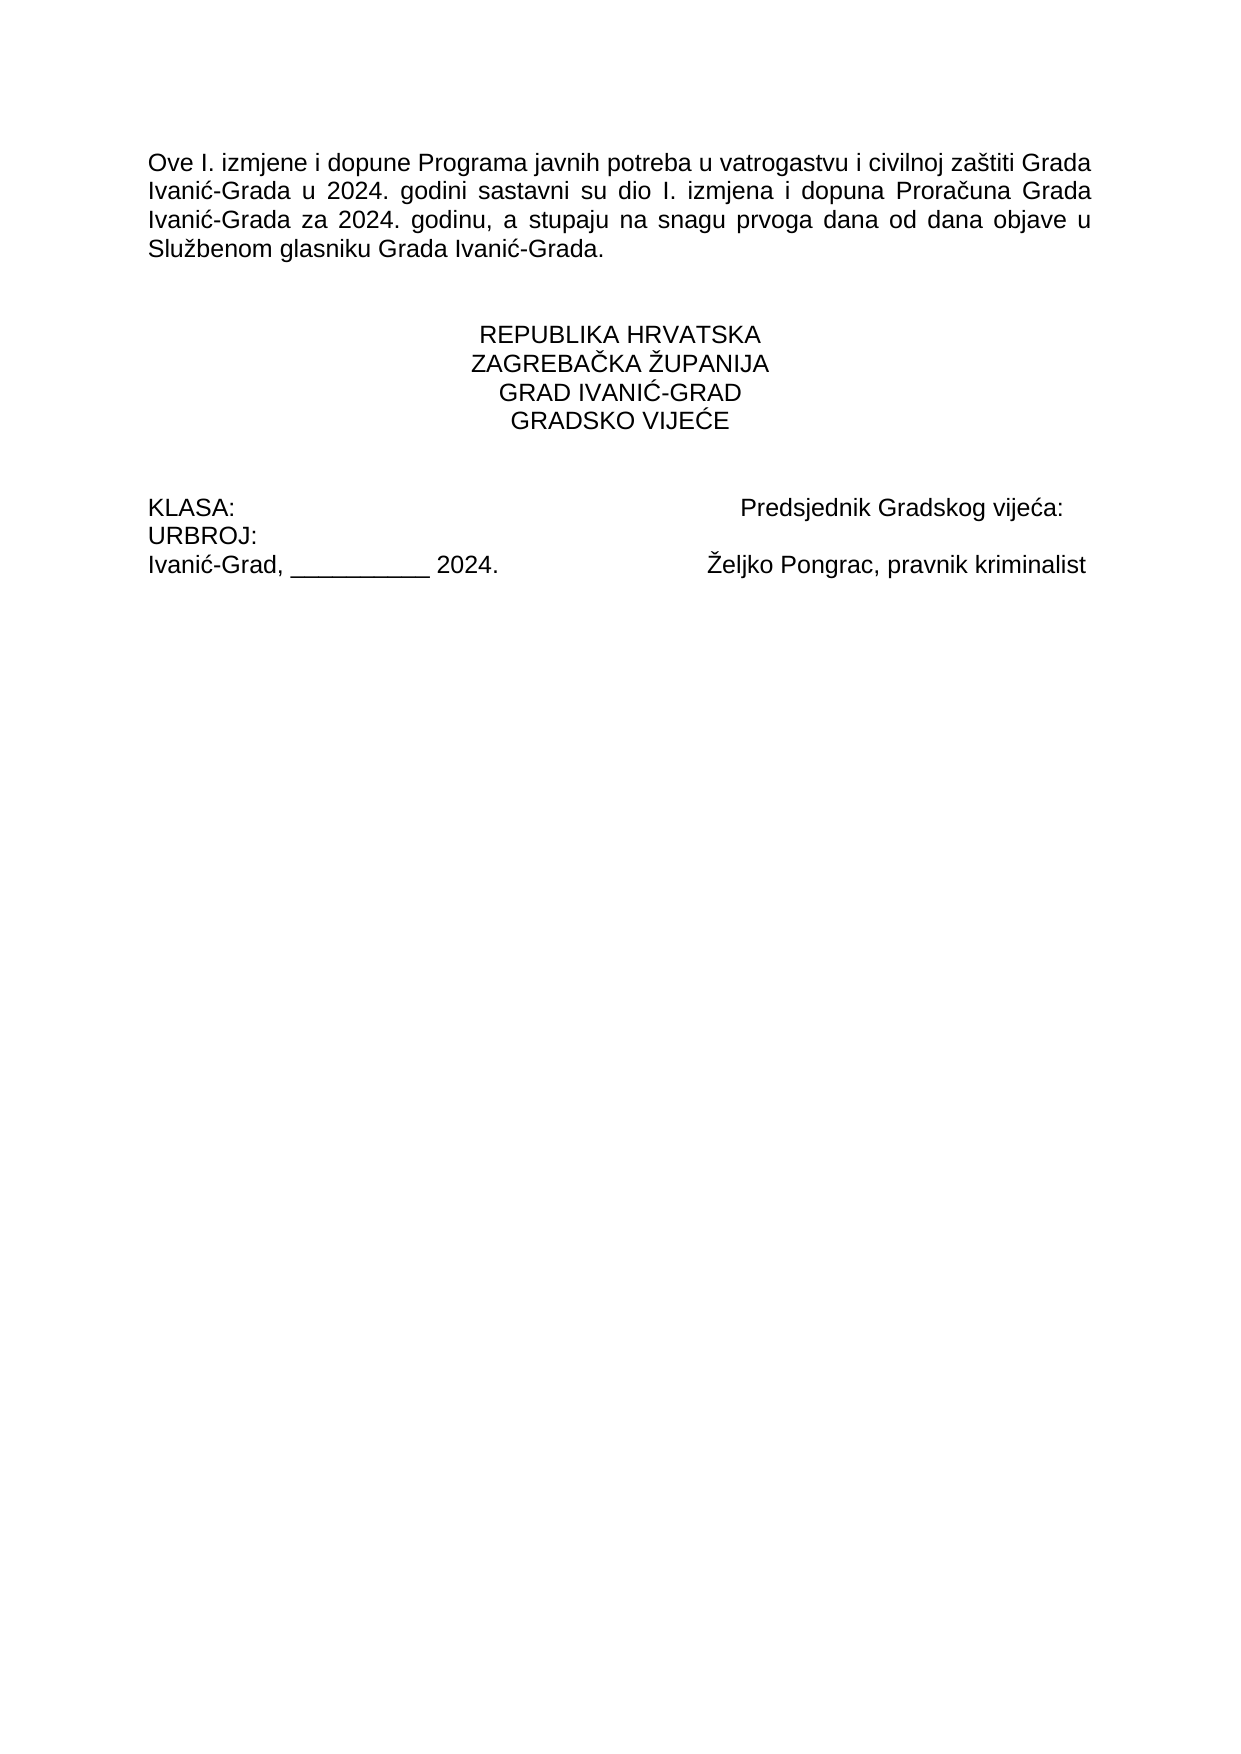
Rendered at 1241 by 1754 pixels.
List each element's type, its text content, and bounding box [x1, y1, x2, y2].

text KLASA: Predsjednik Gradskog vijeća: [148, 493, 1093, 521]
text REPUBLIKA HRVATSKA [148, 320, 1093, 349]
text URBROJ: [148, 521, 1093, 550]
text Ivanić-Grad, __________ 2024. Željko Pongrac, pravnik kriminalist [148, 550, 1093, 579]
text GRADSKO VIJEĆE [148, 406, 1093, 435]
text GRAD IVANIĆ-GRAD [148, 378, 1093, 406]
text Ove I. izmjene i dopune Programa javnih potreba u vatrogastvu i civilnoj zaštiti Grada Ivanić-Grada u 2024. godini sastavni su dio I. izmjena i dopuna Proračuna Grada Ivanić-Grada za 2024. godinu, a stupaju na snagu prvoga dana od dana objave u Službenom glasniku Grada Ivanić-Grada. [148, 148, 1093, 263]
text ZAGREBAČKA ŽUPANIJA [148, 349, 1093, 378]
